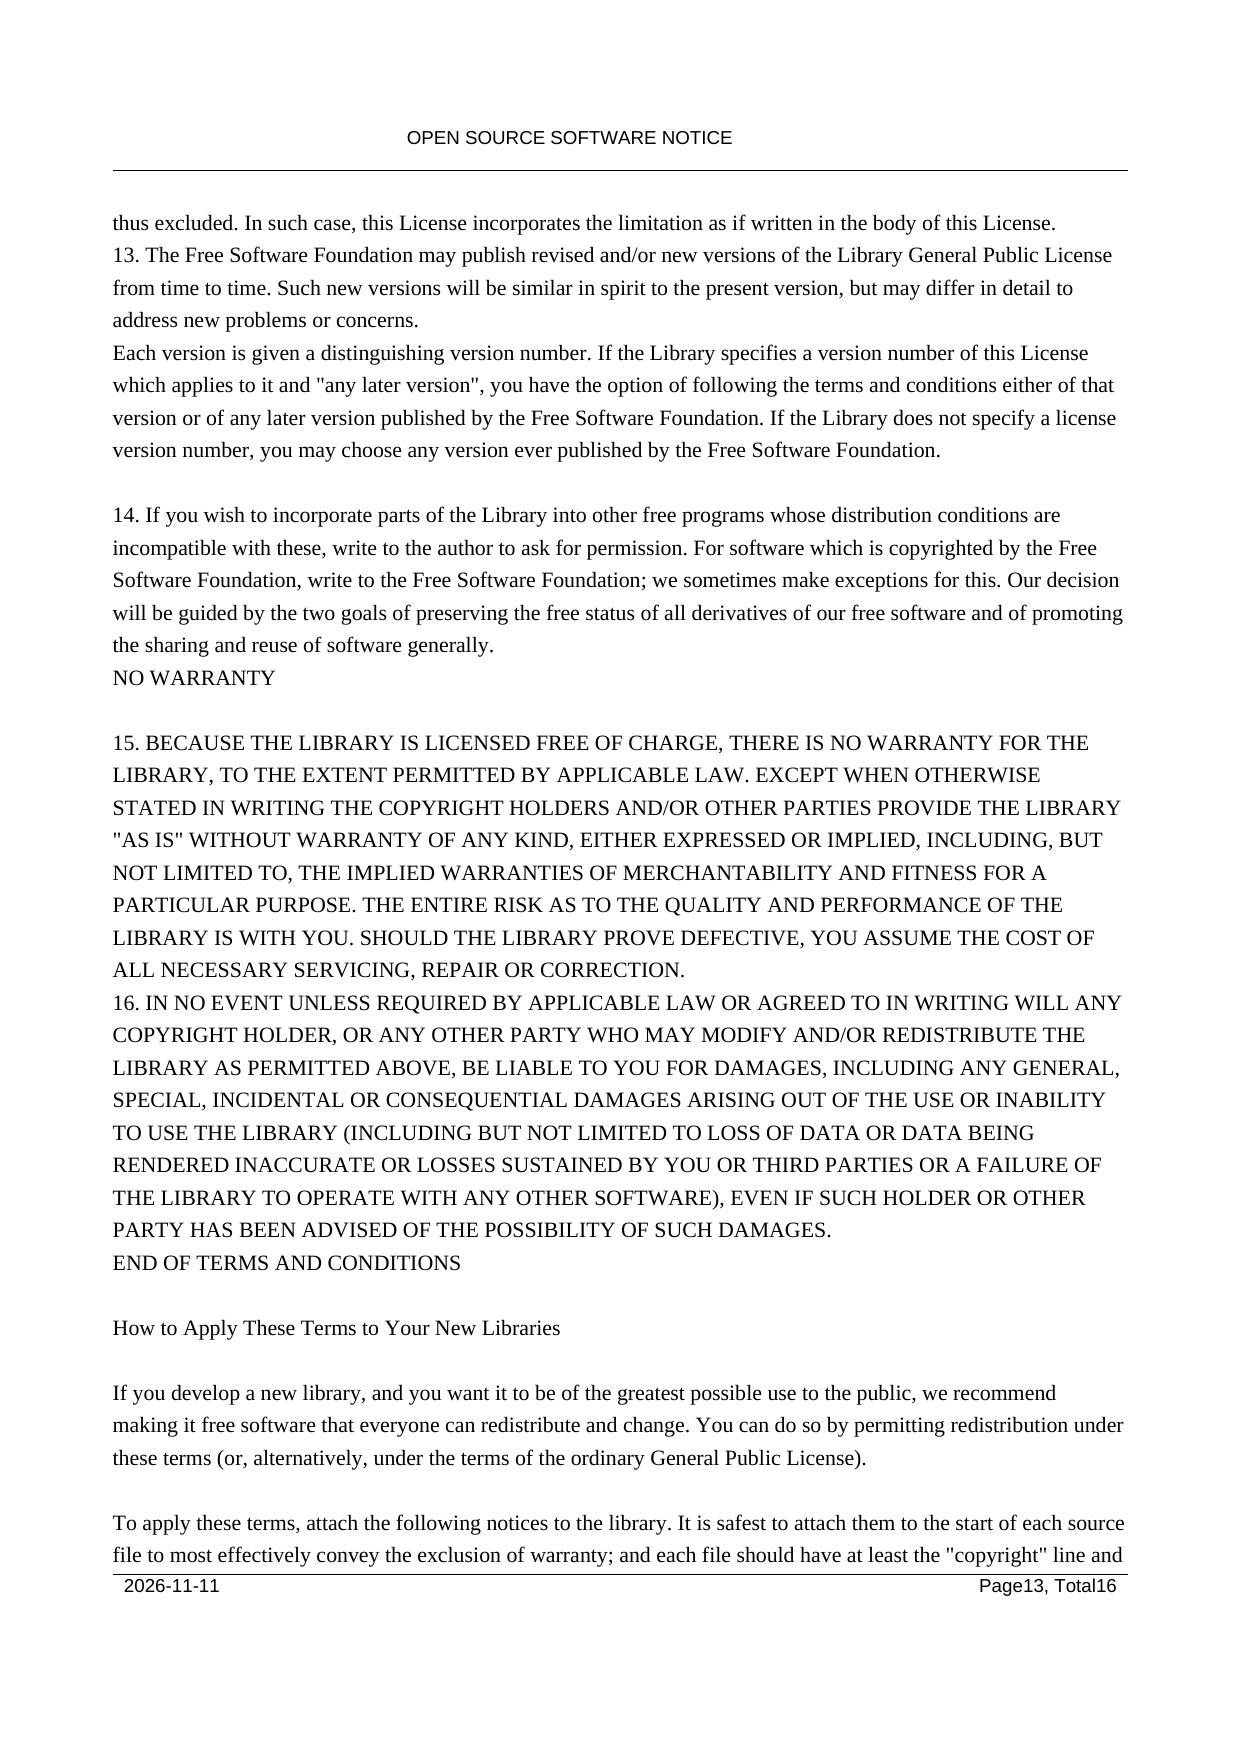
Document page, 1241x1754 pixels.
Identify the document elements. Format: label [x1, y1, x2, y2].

text [112, 206, 1128, 1571]
